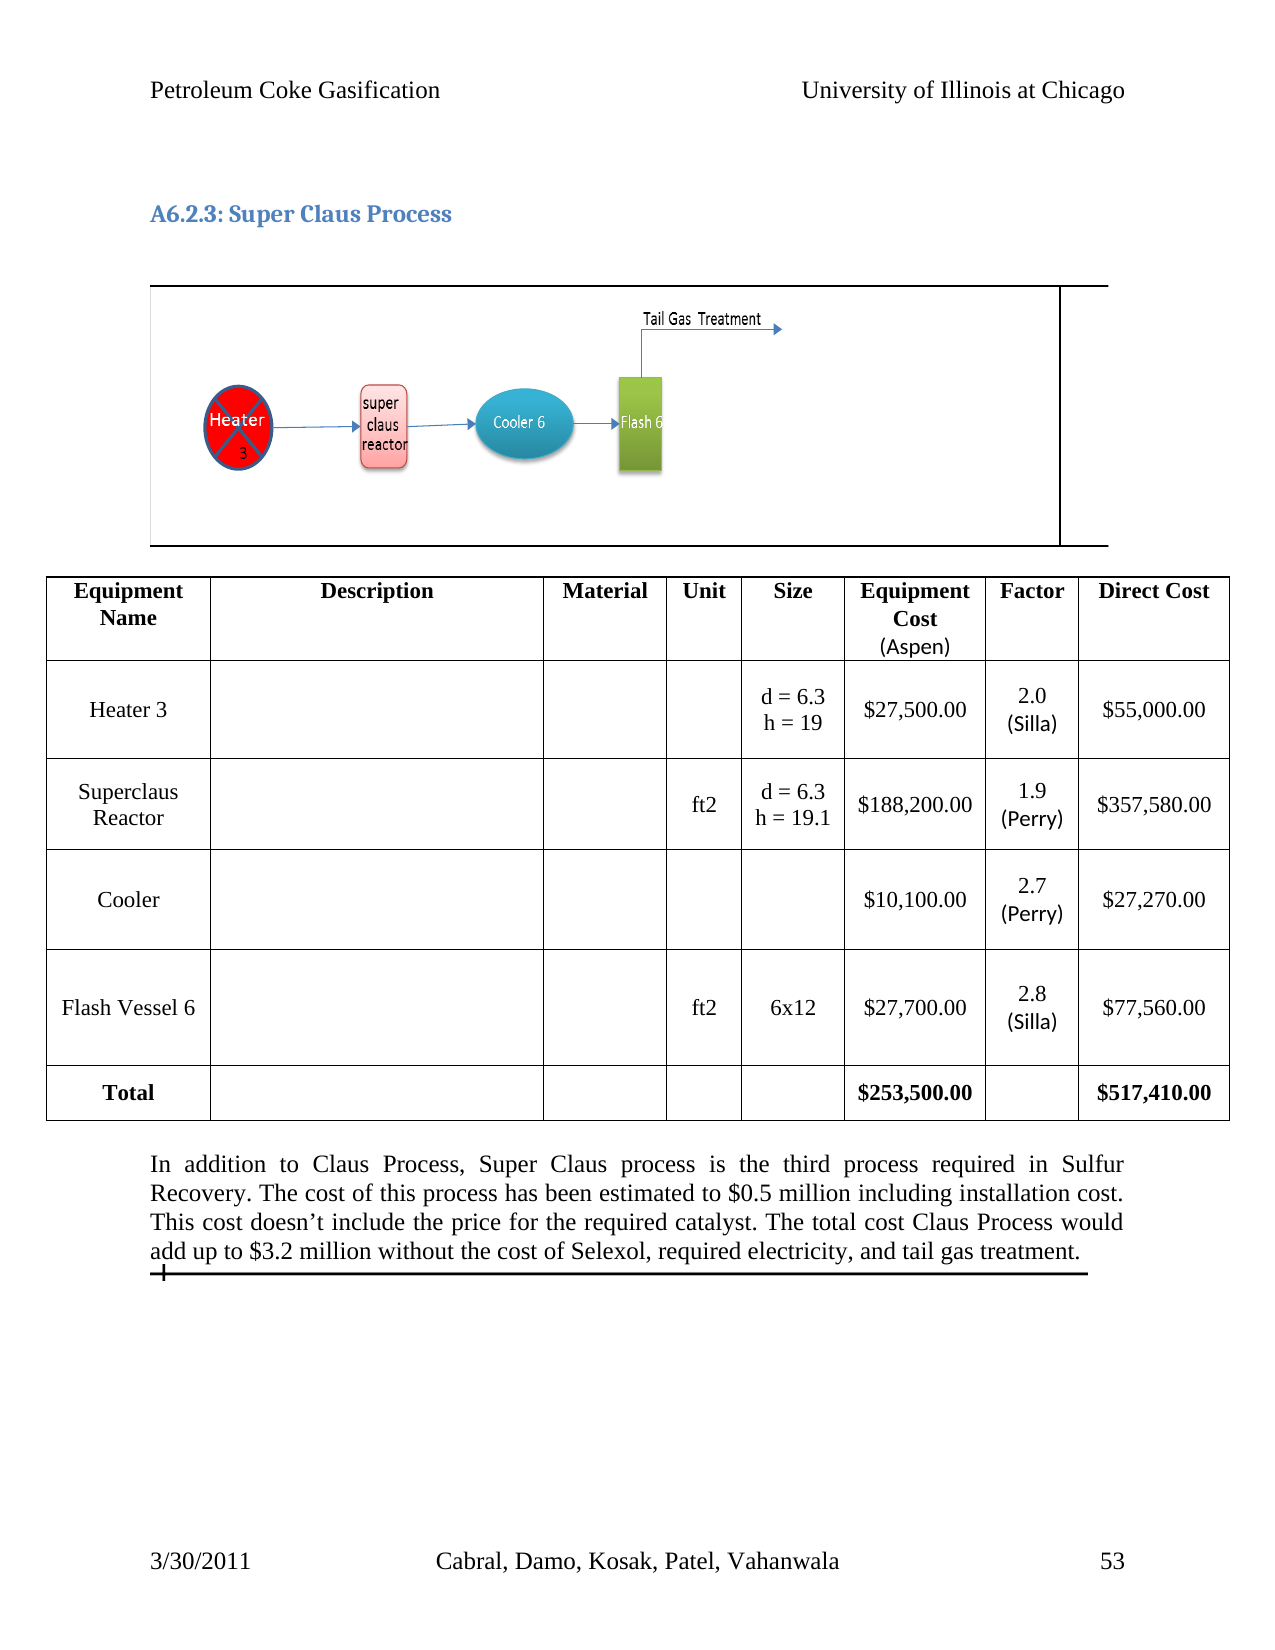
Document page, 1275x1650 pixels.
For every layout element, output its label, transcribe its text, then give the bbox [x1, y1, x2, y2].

table_header Direct Cost [1079, 578, 1229, 660]
table_cell [667, 1066, 741, 1120]
table_cell [211, 1066, 543, 1120]
table_cell Total [47, 1066, 210, 1120]
table_header Unit [667, 578, 741, 660]
table_cell Flash Vessel 6 [47, 950, 210, 1064]
table_header Equipment Name [47, 578, 210, 660]
table_cell $357,580.00 [1079, 759, 1229, 849]
table_header Material [544, 578, 666, 660]
table_cell $27,700.00 [845, 950, 985, 1064]
table_header Size [742, 578, 844, 660]
table_cell [986, 1066, 1078, 1120]
table_cell [211, 661, 543, 758]
table_cell Cooler [47, 850, 210, 949]
table_cell Heater 3 [47, 661, 210, 758]
table_cell [667, 661, 741, 758]
table_cell [544, 950, 666, 1064]
table_cell $253,500.00 [845, 1066, 985, 1120]
table_cell [544, 759, 666, 849]
table_cell $55,000.00 [1079, 661, 1229, 758]
table_cell [211, 759, 543, 849]
table_header Equipment Cost [845, 578, 985, 660]
table_cell ft2 [667, 759, 741, 849]
table_cell 2.7 [986, 850, 1078, 949]
table_cell [742, 1066, 844, 1120]
table_cell [544, 661, 666, 758]
table_cell Superclaus Reactor [47, 759, 210, 849]
table_cell 2.0 [986, 661, 1078, 758]
table_cell [544, 850, 666, 949]
picture [150, 1264, 1088, 1281]
table_cell 6x12 [742, 950, 844, 1064]
table_cell ft2 [667, 950, 741, 1064]
table_cell [211, 950, 543, 1064]
table_cell $27,270.00 [1079, 850, 1229, 949]
table_cell [544, 1066, 666, 1120]
table_cell d = 6.3 h = 19 [742, 661, 844, 758]
table_cell $77,560.00 [1079, 950, 1229, 1064]
table_cell d = 6.3 h = 19.1 [742, 759, 844, 849]
subtitle A6.2.3: Super Claus Process [150, 199, 1125, 228]
table_cell $27,500.00 [845, 661, 985, 758]
table_header Description [211, 578, 543, 660]
text In addition to Claus Process, Super Claus process is the third process required in Sulfur Recovery. The cost of this process has been estimated to $0.5 million including installation cost. This cost doesn’t include the price for the required catalyst. The total cost Claus Process would add up to $3.2 million without the cost of Selexol, required electricity, and tail gas treatment. [150, 1149, 1125, 1264]
table_cell [211, 850, 543, 949]
table_cell $188,200.00 [845, 759, 985, 849]
table_cell $10,100.00 [845, 850, 985, 949]
table_cell 2.8 [986, 950, 1078, 1064]
table_cell [742, 850, 844, 949]
table_cell 1.9 [986, 759, 1078, 849]
table_cell $517,410.00 [1079, 1066, 1229, 1120]
table_header Factor [986, 578, 1078, 660]
table_cell [667, 850, 741, 949]
